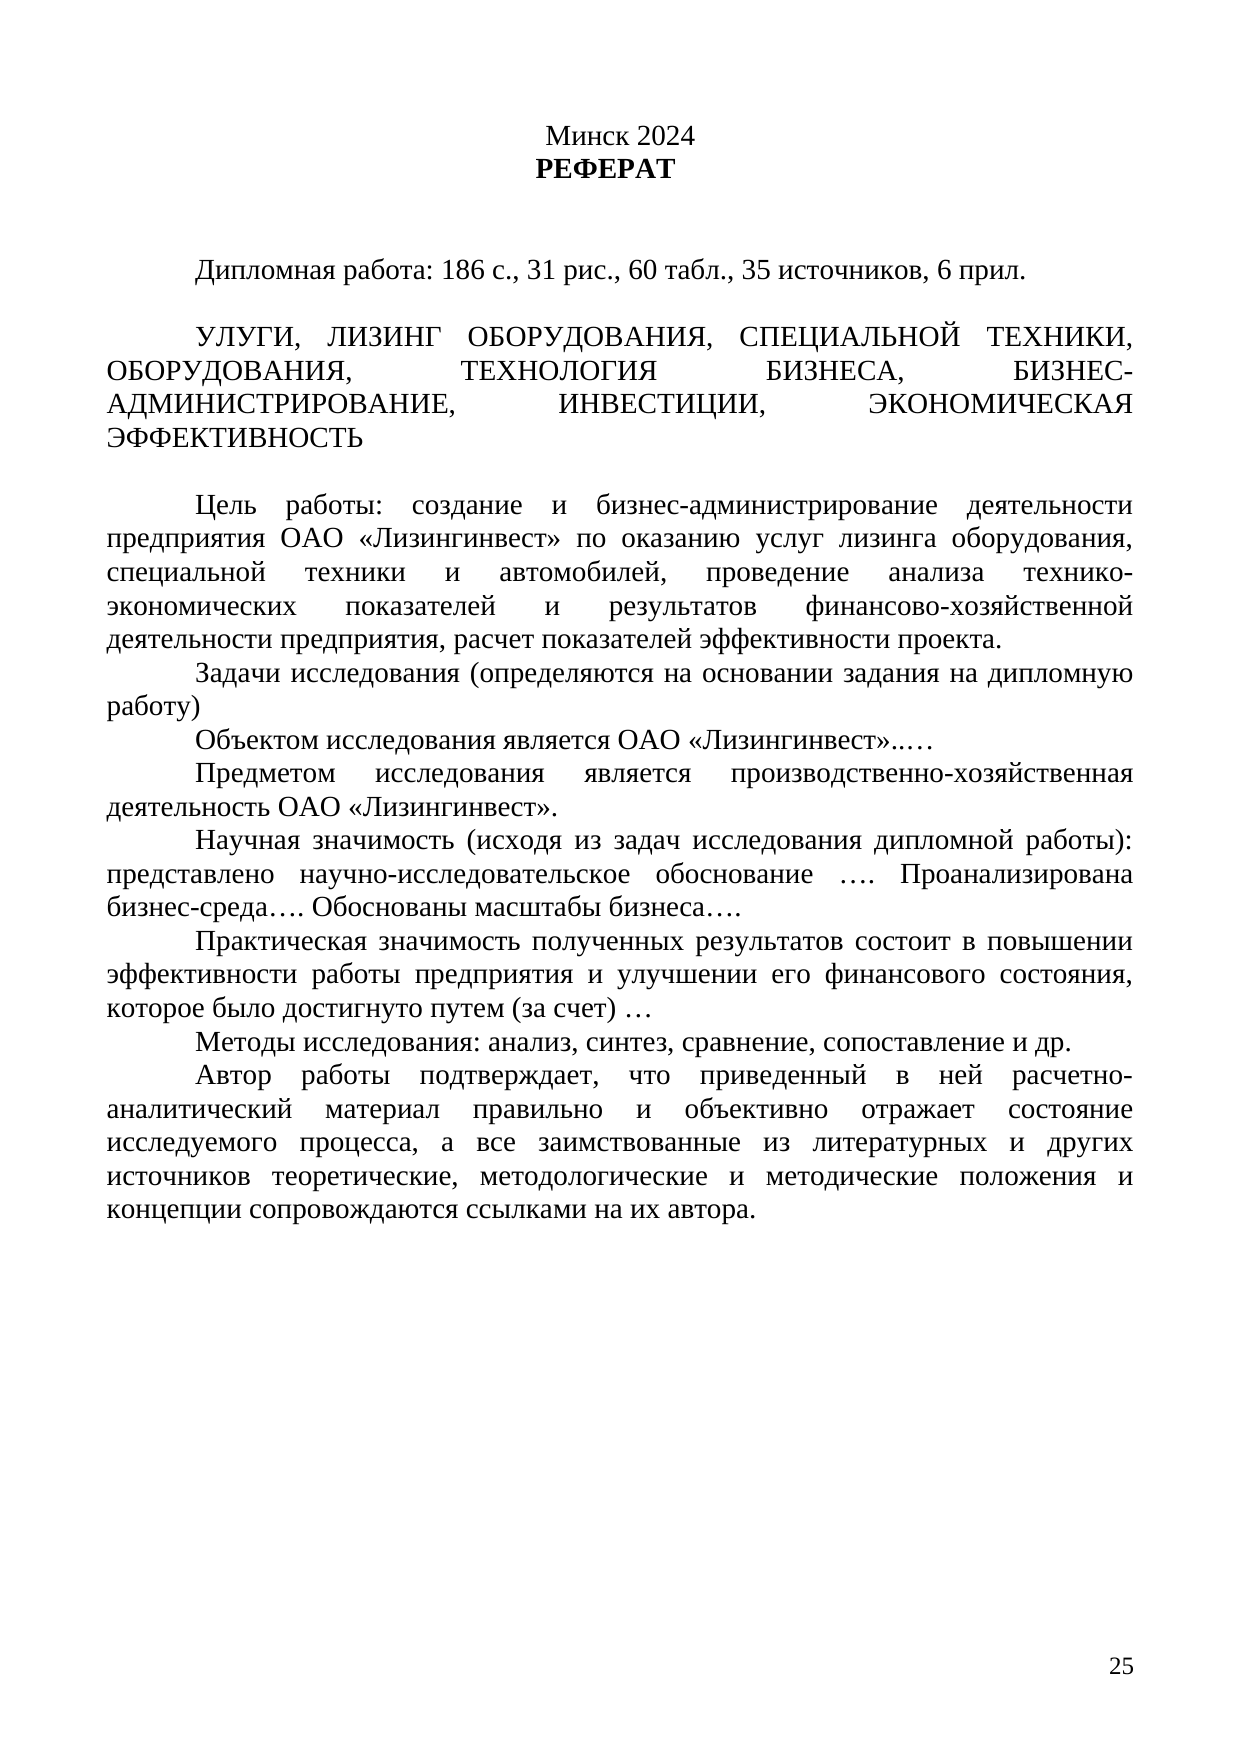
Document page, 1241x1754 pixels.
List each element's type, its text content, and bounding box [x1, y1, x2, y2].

text Научная значимость (исходя из задач исследования дипломной работы): представлено научно-исследовательское обоснование …. Проанализирована бизнес-среда…. Обоснованы масштабы бизнеса…. [106, 822, 1134, 923]
text Методы исследования: анализ, синтез, сравнение, сопоставление и др. [106, 1024, 1134, 1057]
text Практическая значимость полученных результатов состоит в повышении эффективности работы предприятия и улучшении его финансового состояния, которое было достигнуто путем (за счет) … [106, 923, 1134, 1024]
text Объектом исследования является ОАО «Лизингинвест»..… [106, 722, 1134, 755]
text Дипломная работа: 186 с., 31 рис., 60 табл., 35 источников, 6 прил. [106, 252, 1134, 286]
text Минск 2024 [106, 118, 1134, 152]
text Цель работы: создание и бизнес-администрирование деятельности предприятия ОАО «Лизингинвест» по оказанию услуг лизинга оборудования, специальной техники и автомобилей, проведение анализа технико-экономических показателей и результатов финансово-хозяйственной деятельности предприятия, расчет показателей эффективности проекта. [106, 487, 1134, 655]
text Предметом исследования является производственно-хозяйственная деятельность ОАО «Лизингинвест». [106, 755, 1134, 822]
text Автор работы подтверждает, что приведенный в ней расчетно-аналитический материал правильно и объективно отражает состояние исследуемого процесса, а все заимствованные из литературных и других источников теоретические, методологические и методические положения и концепции сопровождаются ссылками на их автора. [106, 1057, 1134, 1225]
text Задачи исследования (определяются на основании задания на дипломную работу) [106, 655, 1134, 722]
text УЛУГИ, ЛИЗИНГ ОБОРУДОВАНИЯ, СПЕЦИАЛЬНОЙ ТЕХНИКИ, ОБОРУДОВАНИЯ, ТЕХНОЛОГИЯ БИЗНЕСА, БИЗНЕС-АДМИНИСТРИРОВАНИЕ, ИНВЕСТИЦИИ, ЭКОНОМИЧЕСКАЯ ЭФФЕКТИВНОСТЬ [106, 319, 1134, 453]
subtitle РЕФЕРАТ [77, 152, 1134, 185]
